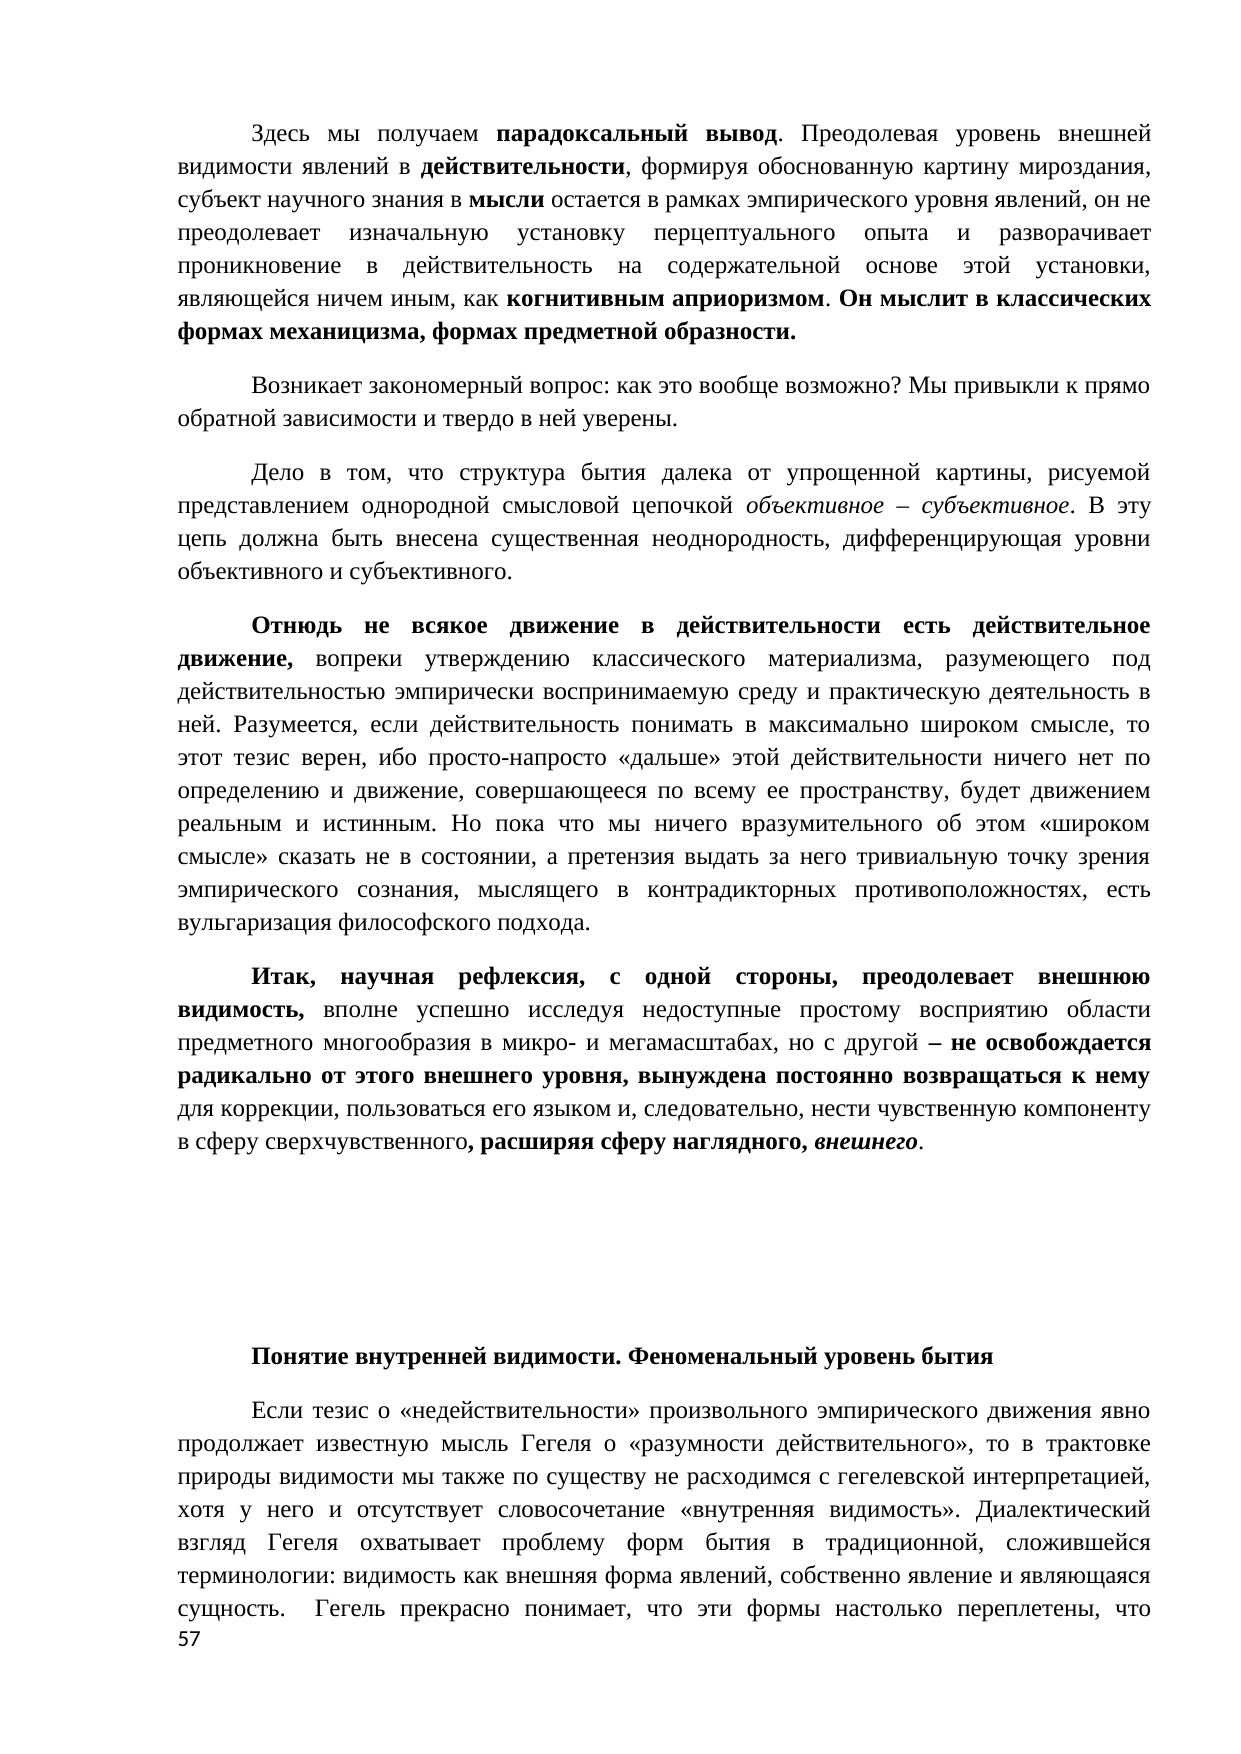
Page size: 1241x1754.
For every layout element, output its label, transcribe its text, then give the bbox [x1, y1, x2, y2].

text Итак, научная рефлексия, с одной стороны, преодолевает внешнюю видимость, вполне успешно исследуя недоступные простому восприятию области предметного многообразия в микро- и мегамасштабах, но с другой – не освобождается радикально от этого внешнего уровня, вынуждена постоянно возвращаться к нему для коррекции, пользоваться его языком и, следовательно, нести чувственную компоненту в сферу сверхчувственного, расширяя сферу наглядного, внешнего. [177, 961, 1152, 1155]
text Отнюдь не всякое движение в действительности есть действительное движение, вопреки утверждению классического материализма, разумеющего под действительностью эмпирически воспринимаемую среду и практическую деятельность в ней. Разумеется, если действительность понимать в максимально широком смысле, то этот тезис верен, ибо просто-напросто «дальше» этой действительности ничего нет по определению и движение, совершающееся по всему ее пространству, будет движением реальным и истинным. Но пока что мы ничего вразумительного об этом «широком смысле» сказать не в состоянии, а претензия выдать за него тривиальную точку зрения эмпирического сознания, мыслящего в контрадикторных противоположностях, есть вульгаризация философского подхода. [177, 610, 1152, 936]
text Понятие внутренней видимости. Феноменальный уровень бытия [177, 1341, 1152, 1370]
text Дело в том, что структура бытия далека от упрощенной картины, рисуемой представлением однородной смысловой цепочкой объективное – субъективное. В эту цепь должна быть внесена существенная неоднородность, дифференцирующая уровни объективного и субъективного. [177, 457, 1152, 585]
text Возникает закономерный вопрос: как это вообще возможно? Мы привыкли к прямо обратной зависимости и твердо в ней уверены. [177, 370, 1152, 432]
text Здесь мы получаем парадоксальный вывод. Преодолевая уровень внешней видимости явлений в действительности, формируя обоснованную картину мироздания, субъект научного знания в мысли остается в рамках эмпирического уровня явлений, он не преодолевает изначальную установку перцептуального опыта и разворачивает проникновение в действительность на содержательной основе этой установки, являющейся ничем иным, как когнитивным априоризмом. Он мыслит в классических формах механицизма, формах предметной образности. [177, 118, 1152, 345]
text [177, 1395, 1152, 1622]
